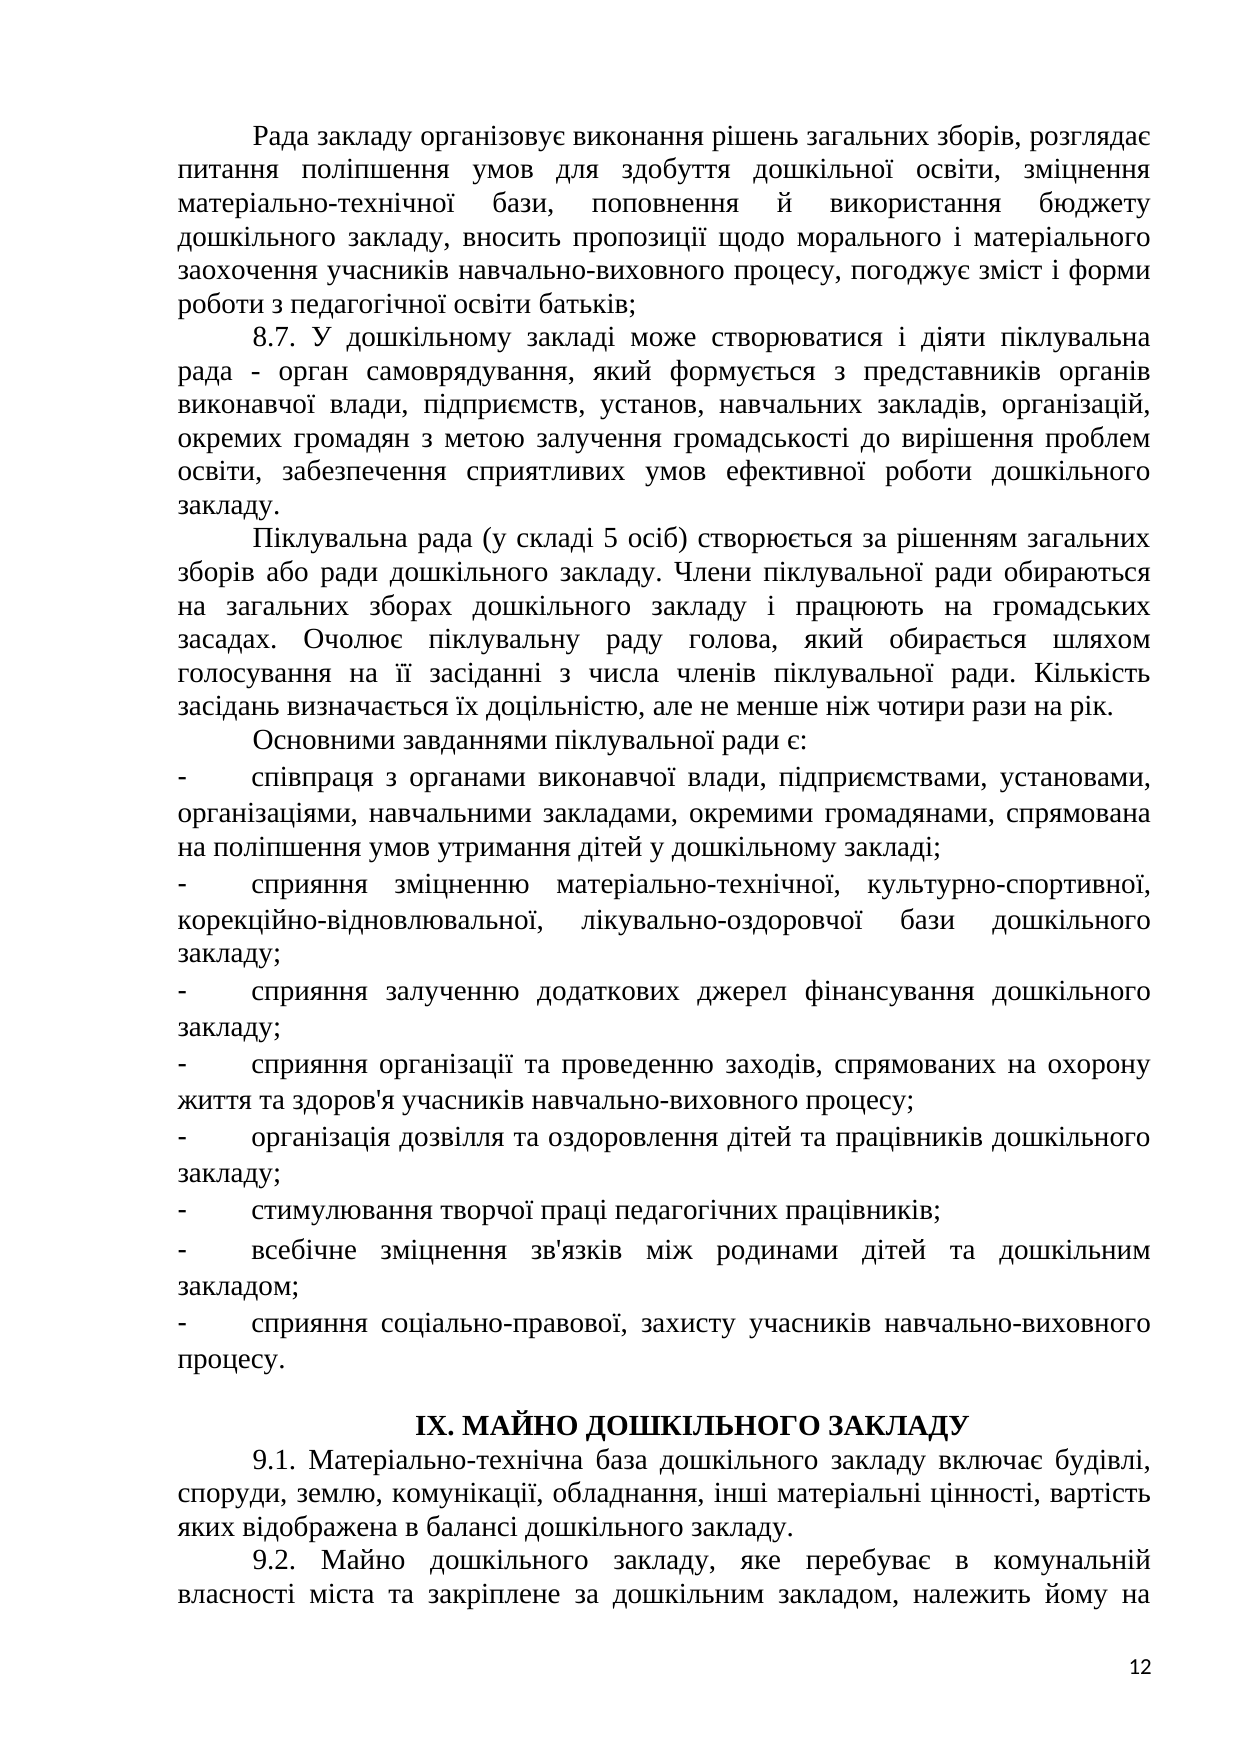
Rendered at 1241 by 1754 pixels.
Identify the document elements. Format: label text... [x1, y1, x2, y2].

list сприяння зміцненню матеріально-технічної, культурно-спортивної, корекційно-відновлювальної, лікувально-оздоровчої бази дошкільного закладу; [177, 862, 1152, 969]
text 9.1. Матеріально-технічна база дошкільного закладу включає будівлі, споруди, землю, комунікації, обладнання, інші матеріальні цінності, вартість яких відображена в балансі дошкільного закладу. [177, 1442, 1152, 1542]
list стимулювання творчої праці педагогічних працівників; [177, 1189, 1152, 1228]
text 8.7. У дошкільному закладі може створюватися і діяти піклувальна рада - орган самоврядування, який формується з представників органів виконавчої влади, підприємств, установ, навчальних закладів, організацій, окремих громадян з метою залучення громадськості до вирішення проблем освіти, забезпечення сприятливих умов ефективної роботи дошкільного закладу. [177, 319, 1152, 521]
list сприяння соціально-правової, захисту учасників навчально-виховного процесу. [177, 1302, 1152, 1375]
list всебічне зміцнення зв'язків між родинами дітей та дошкільним закладом; [177, 1228, 1152, 1302]
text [177, 1542, 1152, 1609]
subtitle ІХ. МАЙНО ДОШКІЛЬНОГО ЗАКЛАДУ [177, 1408, 1152, 1442]
list організація дозвілля та оздоровлення дітей та працівників дошкільного закладу; [177, 1115, 1152, 1189]
list сприяння організації та проведенню заходів, спрямованих на охорону життя та здоров'я учасників навчально-виховного процесу; [177, 1042, 1152, 1115]
text Піклувальна рада (у складі 5 осіб) створюється за рішенням загальних зборів або ради дошкільного закладу. Члени піклувальної ради обираються на загальних зборах дошкільного закладу і працюють на громадських засадах. Очолює піклувальну раду голова, який обирається шляхом голосування на її засіданні з числа членів піклувальної ради. Кількість засідань визначається їх доцільністю, але не менше ніж чотири рази на рік. [177, 521, 1152, 722]
list сприяння залученню додаткових джерел фінансування дошкільного закладу; [177, 969, 1152, 1042]
list співпраця з органами виконавчої влади, підприємствами, установами, організаціями, навчальними закладами, окремими громадянами, спрямована на поліпшення умов утримання дітей у дошкільному закладі; [177, 755, 1152, 862]
text Основними завданнями піклувальної ради є: [177, 722, 1152, 755]
text Рада закладу організовує виконання рішень загальних зборів, розглядає питання поліпшення умов для здобуття дошкільної освіти, зміцнення матеріально-технічної бази, поповнення й використання бюджету дошкільного закладу, вносить пропозиції щодо морального і матеріального заохочення учасників навчально-виховного процесу, погоджує зміст і форми роботи з педагогічної освіти батьків; [177, 118, 1152, 319]
